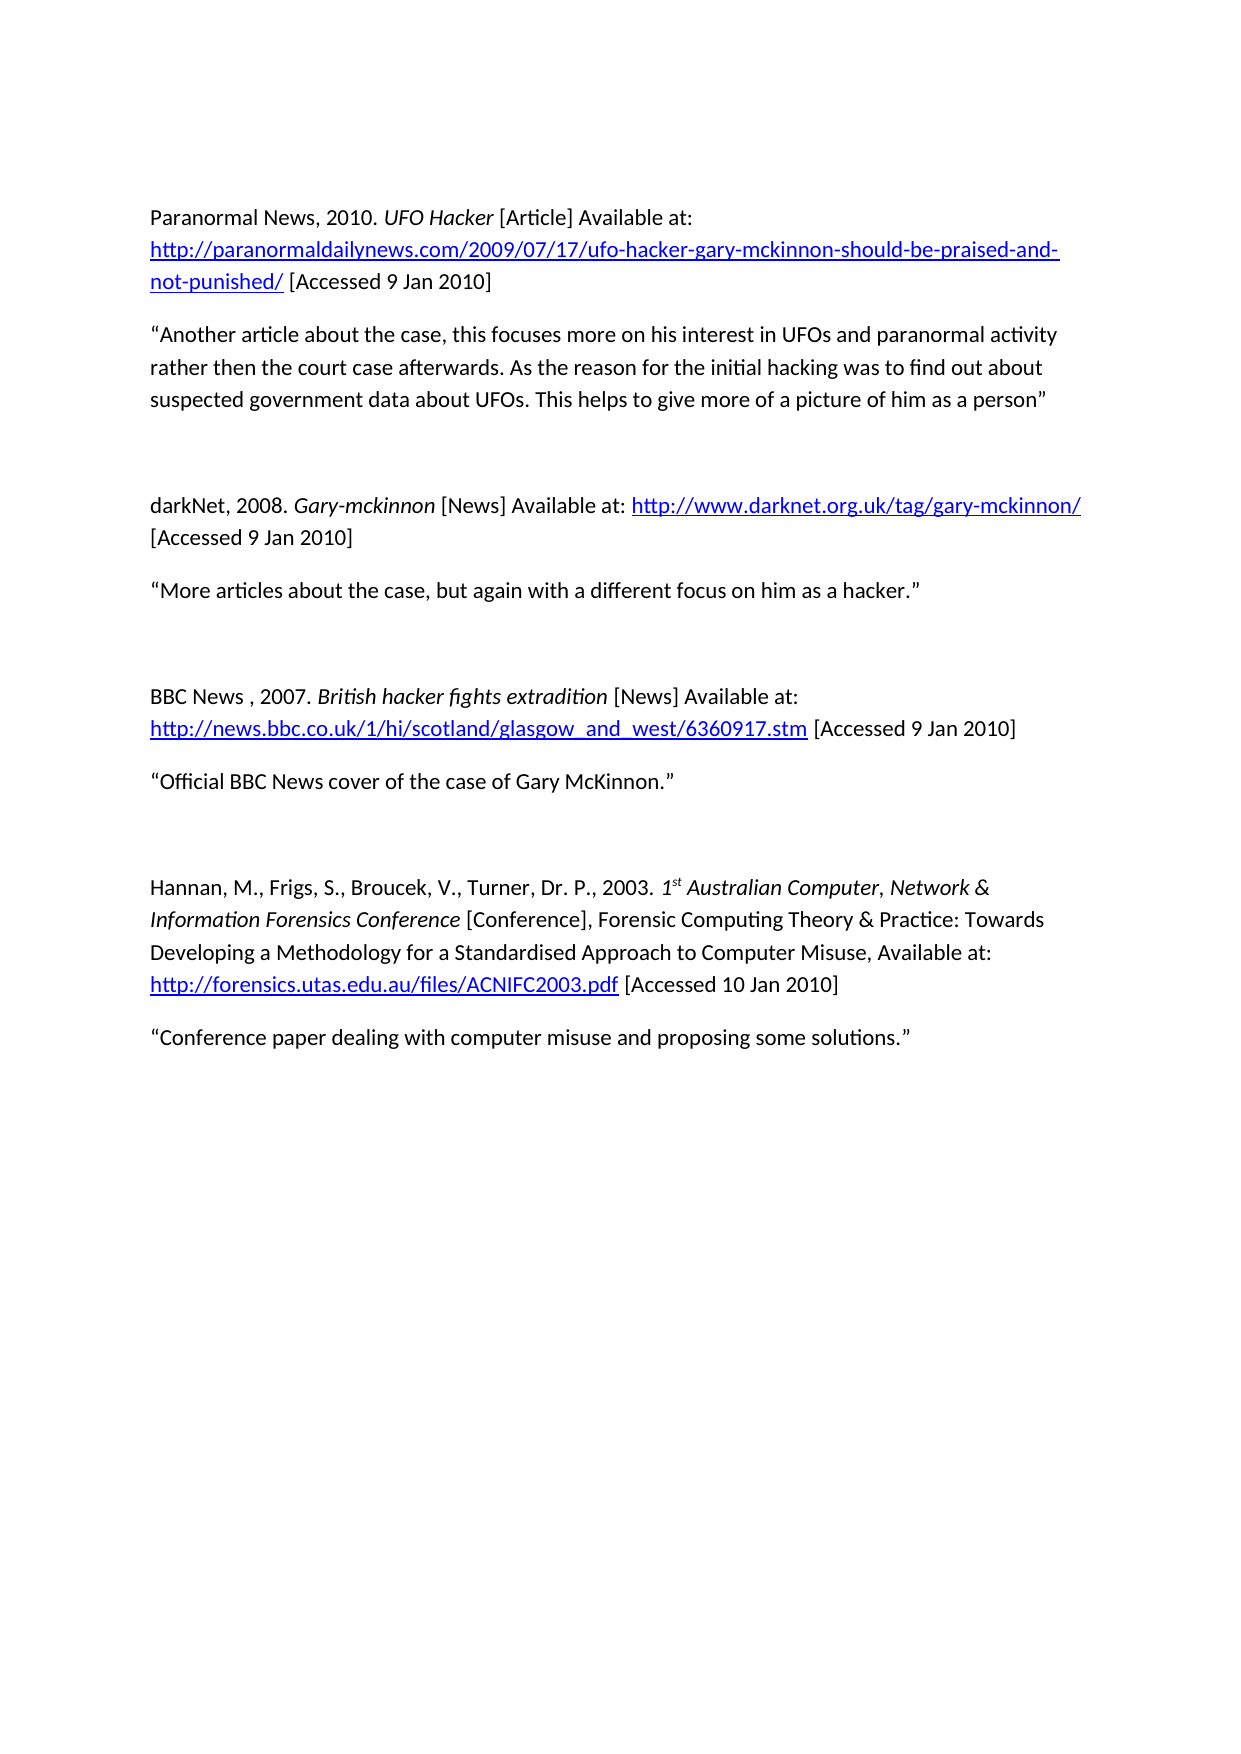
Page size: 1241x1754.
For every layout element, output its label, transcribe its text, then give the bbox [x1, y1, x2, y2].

text Hannan, M., Frigs, S., Broucek, V., Turner, Dr. P., 2003. 1st Australian Computer, Network & Information Forensics Conference [Conference], Forensic Computing Theory & Practice: Towards Developing a Methodology for a Standardised Approach to Computer Misuse, Available at: http://forensics.utas.edu.au/files/ACNIFC2003.pdf [Accessed 10 Jan 2010] [150, 873, 1090, 998]
text Paranormal News, 2010. UFO Hacker [Article] Available at: http://paranormaldailynews.com/2009/07/17/ufo-hacker-gary-mckinnon-should-be-praised-and-not-punished/ [Accessed 9 Jan 2010] [150, 203, 1090, 295]
text darkNet, 2008. Gary-mckinnon [News] Available at: http://www.darknet.org.uk/tag/gary-mckinnon/ [Accessed 9 Jan 2010] [150, 491, 1090, 551]
text “Another article about the case, this focuses more on his interest in UFOs and paranormal activity rather then the court case afterwards. As the reason for the initial hacking was to find out about suspected government data about UFOs. This helps to give more of a picture of him as a person” [150, 320, 1090, 413]
text “Conference paper dealing with computer misuse and proposing some solutions.” [150, 1023, 1090, 1051]
text “More articles about the case, but again with a different focus on him as a hacker.” [150, 576, 1090, 604]
text BBC News , 2007. British hacker fights extradition [News] Available at: http://news.bbc.co.uk/1/hi/scotland/glasgow_and_west/6360917.stm [Accessed 9 Jan 2010] [150, 682, 1090, 742]
text “Official BBC News cover of the case of Gary McKinnon.” [150, 767, 1090, 795]
